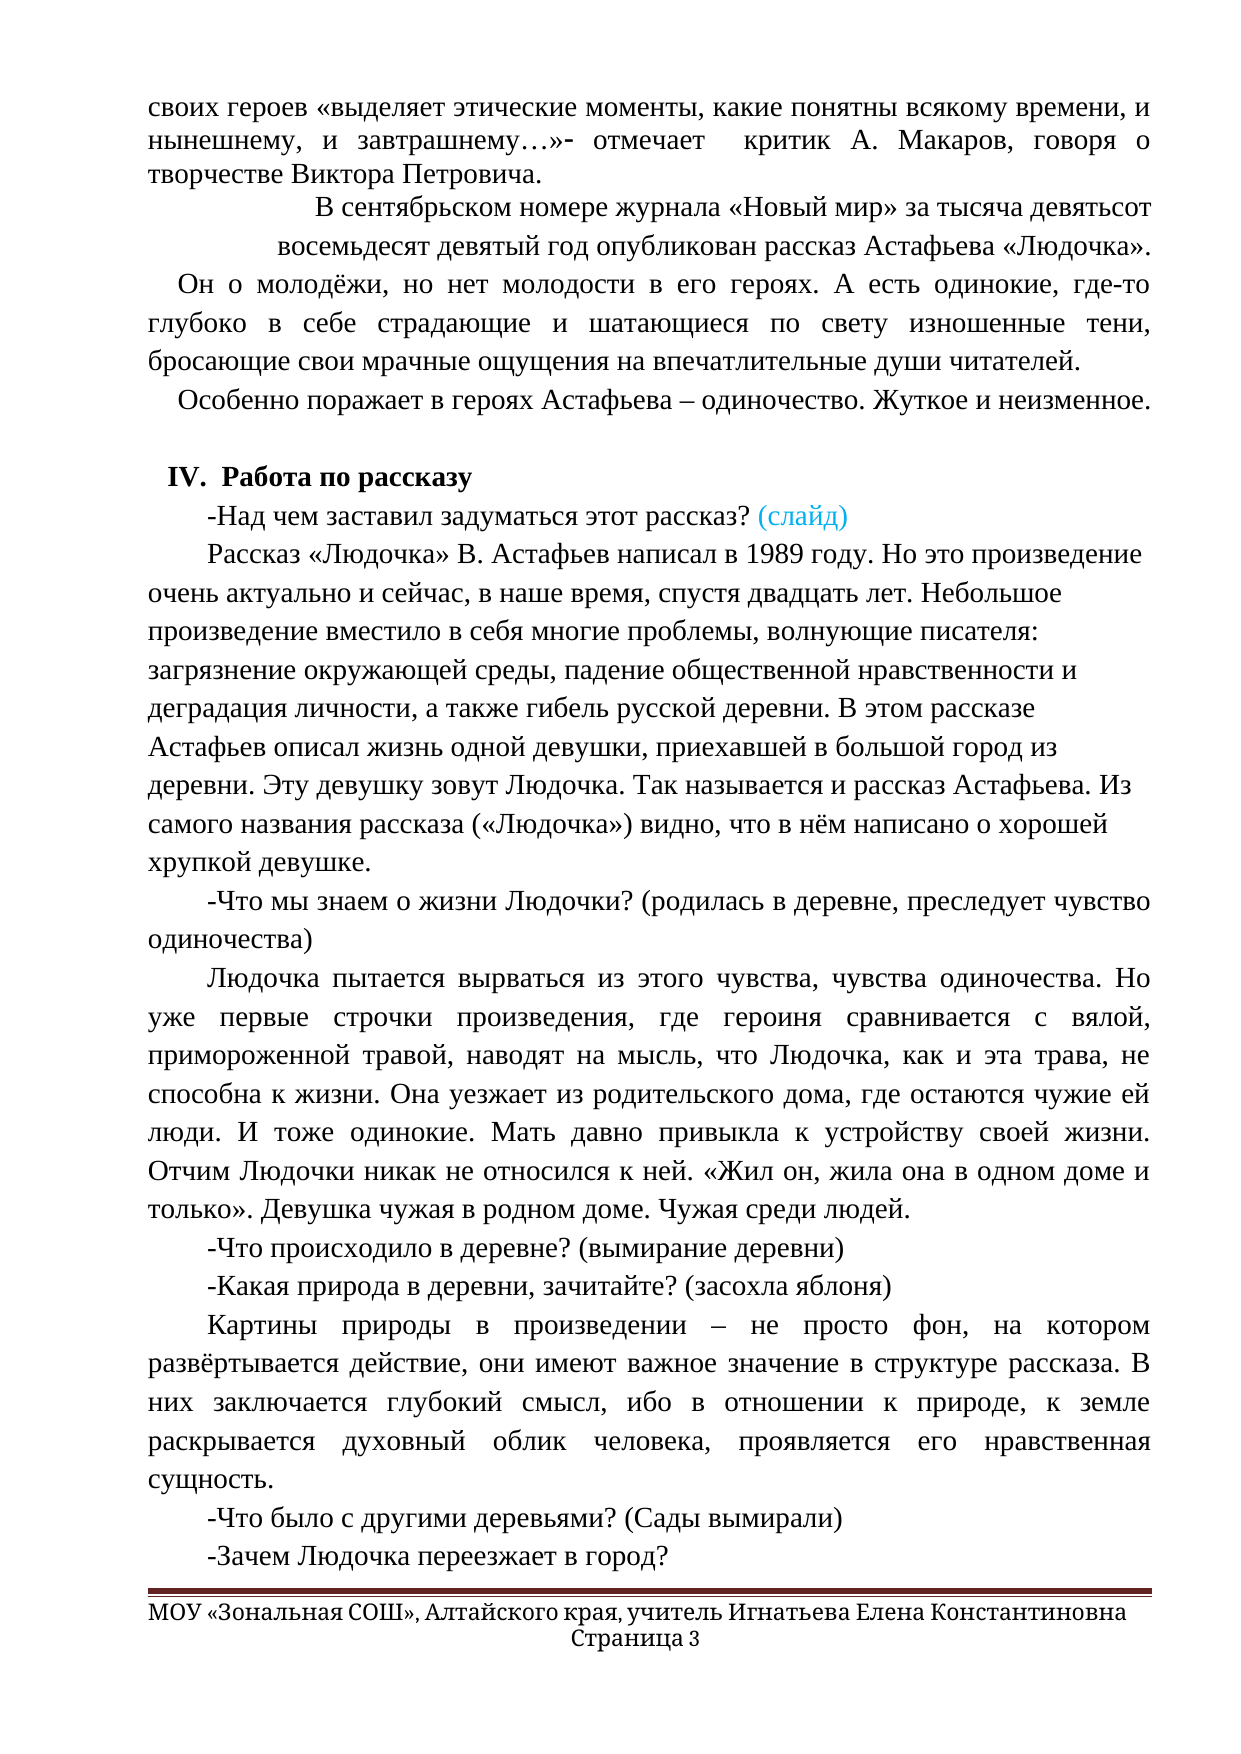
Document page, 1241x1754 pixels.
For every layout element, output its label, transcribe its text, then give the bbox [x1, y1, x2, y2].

list -Зачем Людочка переезжает в город? [148, 1538, 1152, 1572]
text Особенно поражает в героях Астафьева – одиночество. Жуткое и неизменное. [148, 382, 1152, 416]
list Работа по рассказу [148, 459, 1152, 493]
list -Над чем заставил задуматься этот рассказ? (слайд) [207, 498, 1152, 531]
text Людочка пытается вырваться из этого чувства, чувства одиночества. Но уже первые строчки произведения, где героиня сравнивается с вялой, примороженной травой, наводят на мысль, что Людочка, как и эта трава, не способна к жизни. Она уезжает из родительского дома, где остаются чужие ей люди. И тоже одинокие. Мать давно привыкла к устройству своей жизни. Отчим Людочки никак не относился к ней. «Жил он, жила она в одном доме и только». Девушка чужая в родном доме. Чужая среди людей. [148, 960, 1152, 1225]
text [148, 89, 1152, 189]
text В сентябрьском номере журнала «Новый мир» за тысяча девятьсот восемьдесят девятый год опубликован рассказ Астафьева «Людочка». [148, 189, 1152, 261]
text -Что мы знаем о жизни Людочки? (родилась в деревне, преследует чувство одиночества) [148, 883, 1152, 955]
list -Что было с другими деревьями? (Сады вымирали) [148, 1500, 1152, 1533]
text Он о молодёжи, но нет молодости в его героях. А есть одинокие, где-то глубоко в себе страдающие и шатающиеся по свету изношенные тени, бросающие свои мрачные ощущения на впечатлительные души читателей. [148, 266, 1152, 377]
list Рассказ «Людочка» В. Астафьев написал в 1989 году. Но это произведение очень актуально и сейчас, в наше время, спустя двадцать лет. Небольшое произведение вместило в себя многие проблемы, волнующие писателя: загрязнение окружающей среды, падение общественной нравственности и деградация личности, а также гибель русской деревни. В этом рассказе Астафьев описал жизнь одной девушки, приехавшей в большой город из деревни. Эту девушку зовут Людочка. Так называется и рассказ Астафьева. Из самого названия рассказа («Людочка») видно, что в нём написано о хорошей хрупкой девушке. [148, 536, 1152, 878]
list -Что происходило в деревне? (вымирание деревни) [148, 1230, 1152, 1263]
list -Какая природа в деревни, зачитайте? (засохла яблоня) [148, 1268, 1152, 1302]
text Картины природы в произведении – не просто фон, на котором развёртывается действие, они имеют важное значение в структуре рассказа. В них заключается глубокий смысл, ибо в отношении к природе, к земле раскрывается духовный облик человека, проявляется его нравственная сущность. [148, 1307, 1152, 1495]
